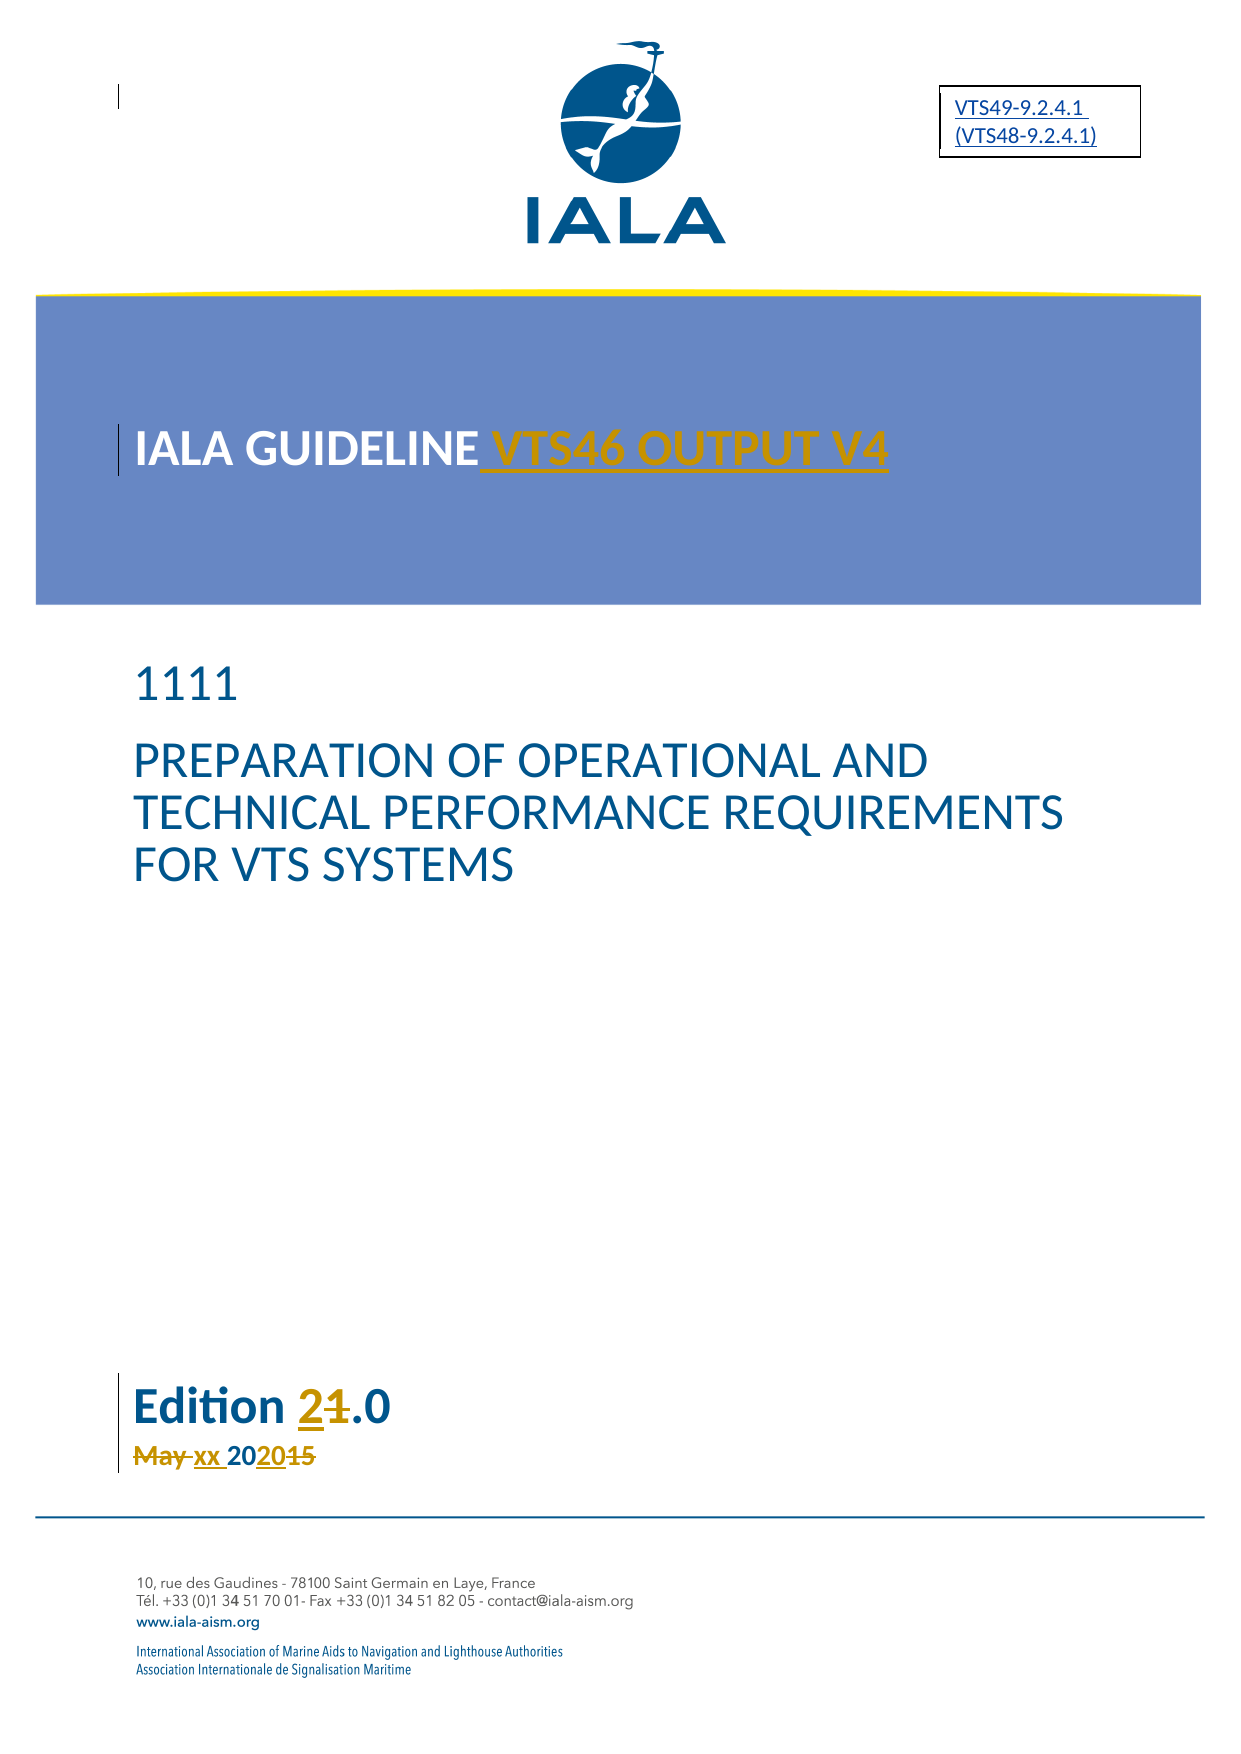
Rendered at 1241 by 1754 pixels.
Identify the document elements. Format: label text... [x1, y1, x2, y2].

text 20 [133, 1437, 1107, 1473]
text Edition .0 [133, 1373, 1107, 1437]
picture [0, 29, 1240, 616]
text 1111 [133, 649, 1107, 713]
text Preparation of Operational and Technical Performance Requirements for VTS Systems [133, 736, 1107, 892]
picture [131, 1572, 664, 1692]
table_header IALA Guideline [40, 297, 1014, 604]
